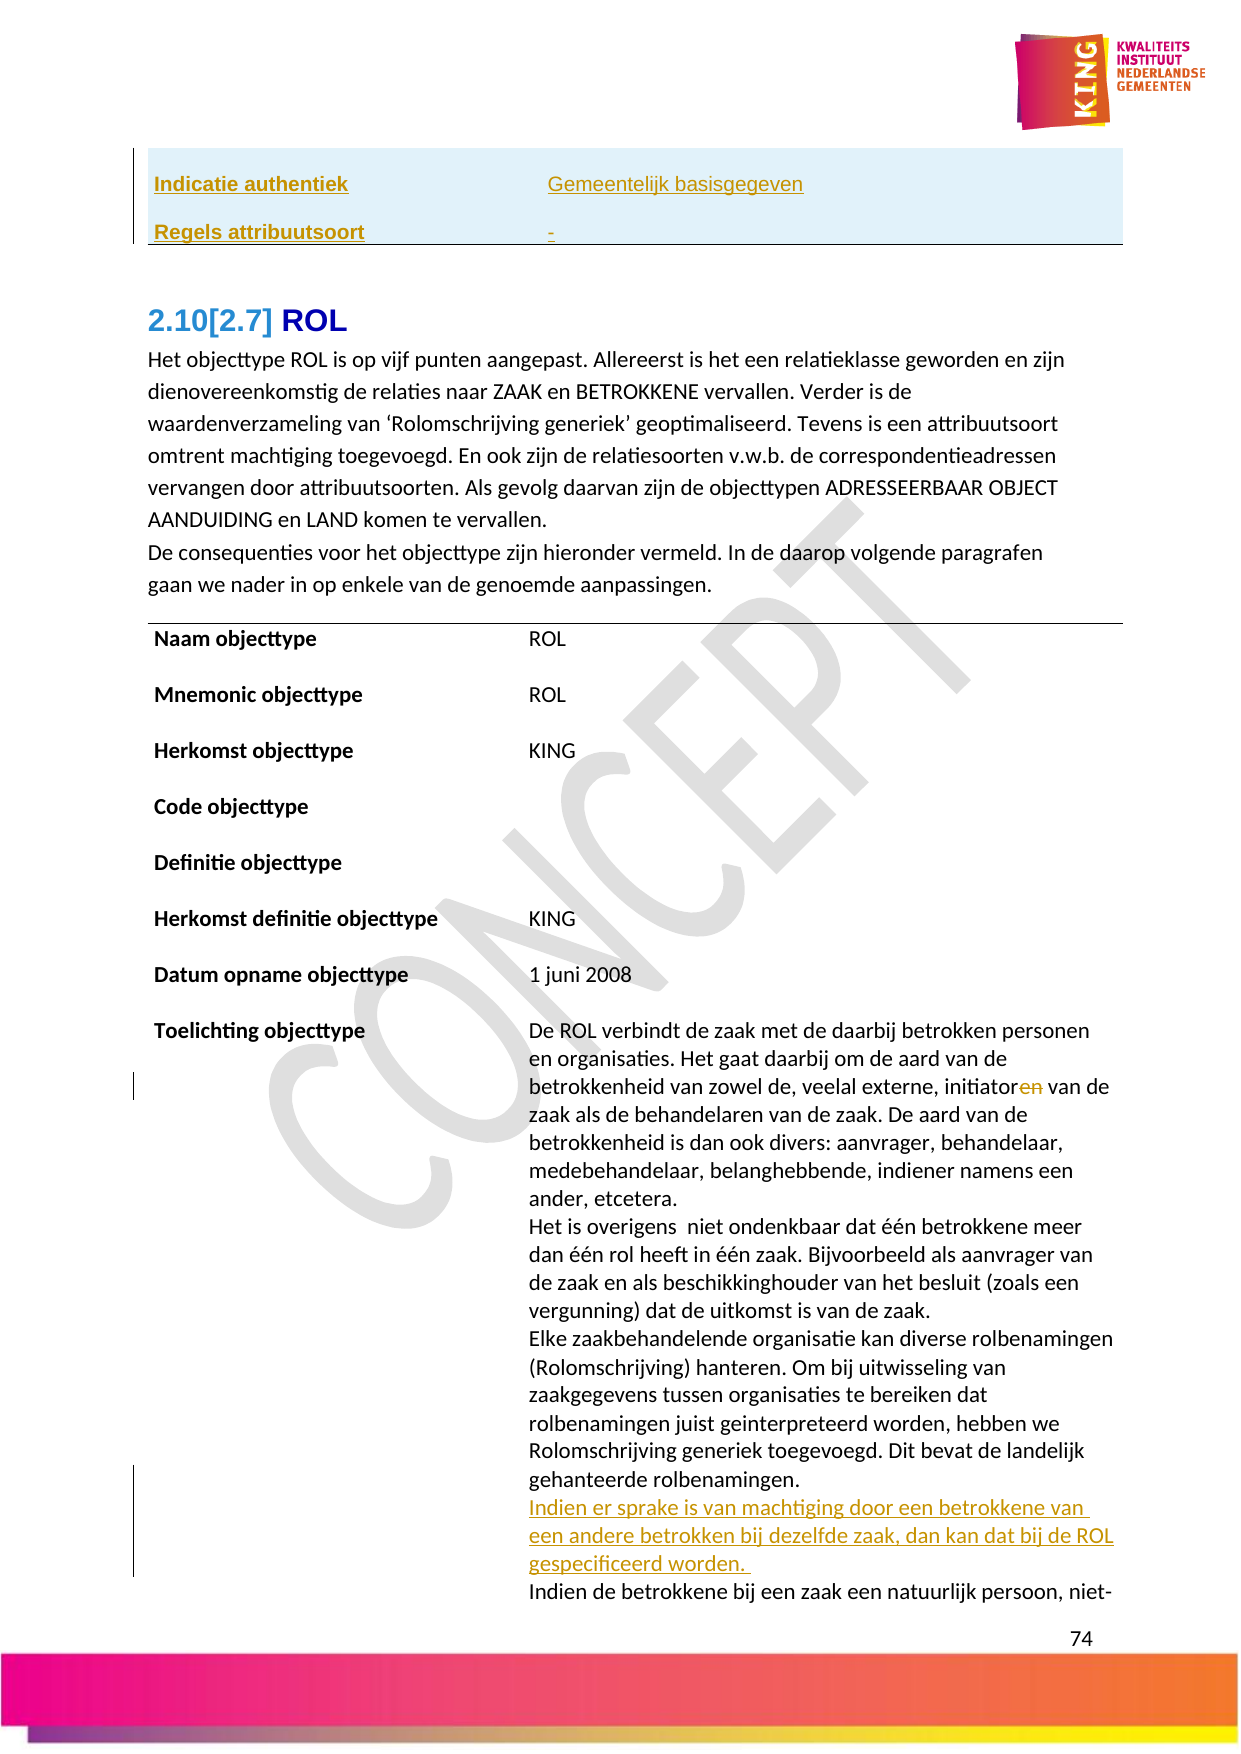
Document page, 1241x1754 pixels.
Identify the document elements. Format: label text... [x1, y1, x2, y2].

text Het objecttype ROL is op vijf punten aangepast. Allereerst is het een relatieklasse geworden en zijn dienovereenkomstig de relaties naar ZAAK en BETROKKENE vervallen. Verder is de waardenverzameling van ‘Rolomschrijving generiek’ geoptimaliseerd. Tevens is een attribuutsoort omtrent machtiging toegevoegd. En ook zijn de relatiesoorten v.w.b. de correspondentieadressen vervangen door attribuutsoorten. Als gevolg daarvan zijn de objecttypen ADRESSEERBAAR OBJECT AANDUIDING en LAND komen te vervallen. De consequenties voor het objecttype zijn hieronder vermeld. In de daarop volgende paragrafen gaan we nader in op enkele van de genoemde aanpassingen. [148, 345, 1093, 598]
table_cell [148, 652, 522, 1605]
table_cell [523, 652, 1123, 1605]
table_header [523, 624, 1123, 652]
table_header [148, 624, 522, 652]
subtitle ROL [148, 302, 1093, 338]
picture [0, 1650, 1239, 1750]
picture [1014, 33, 1206, 131]
